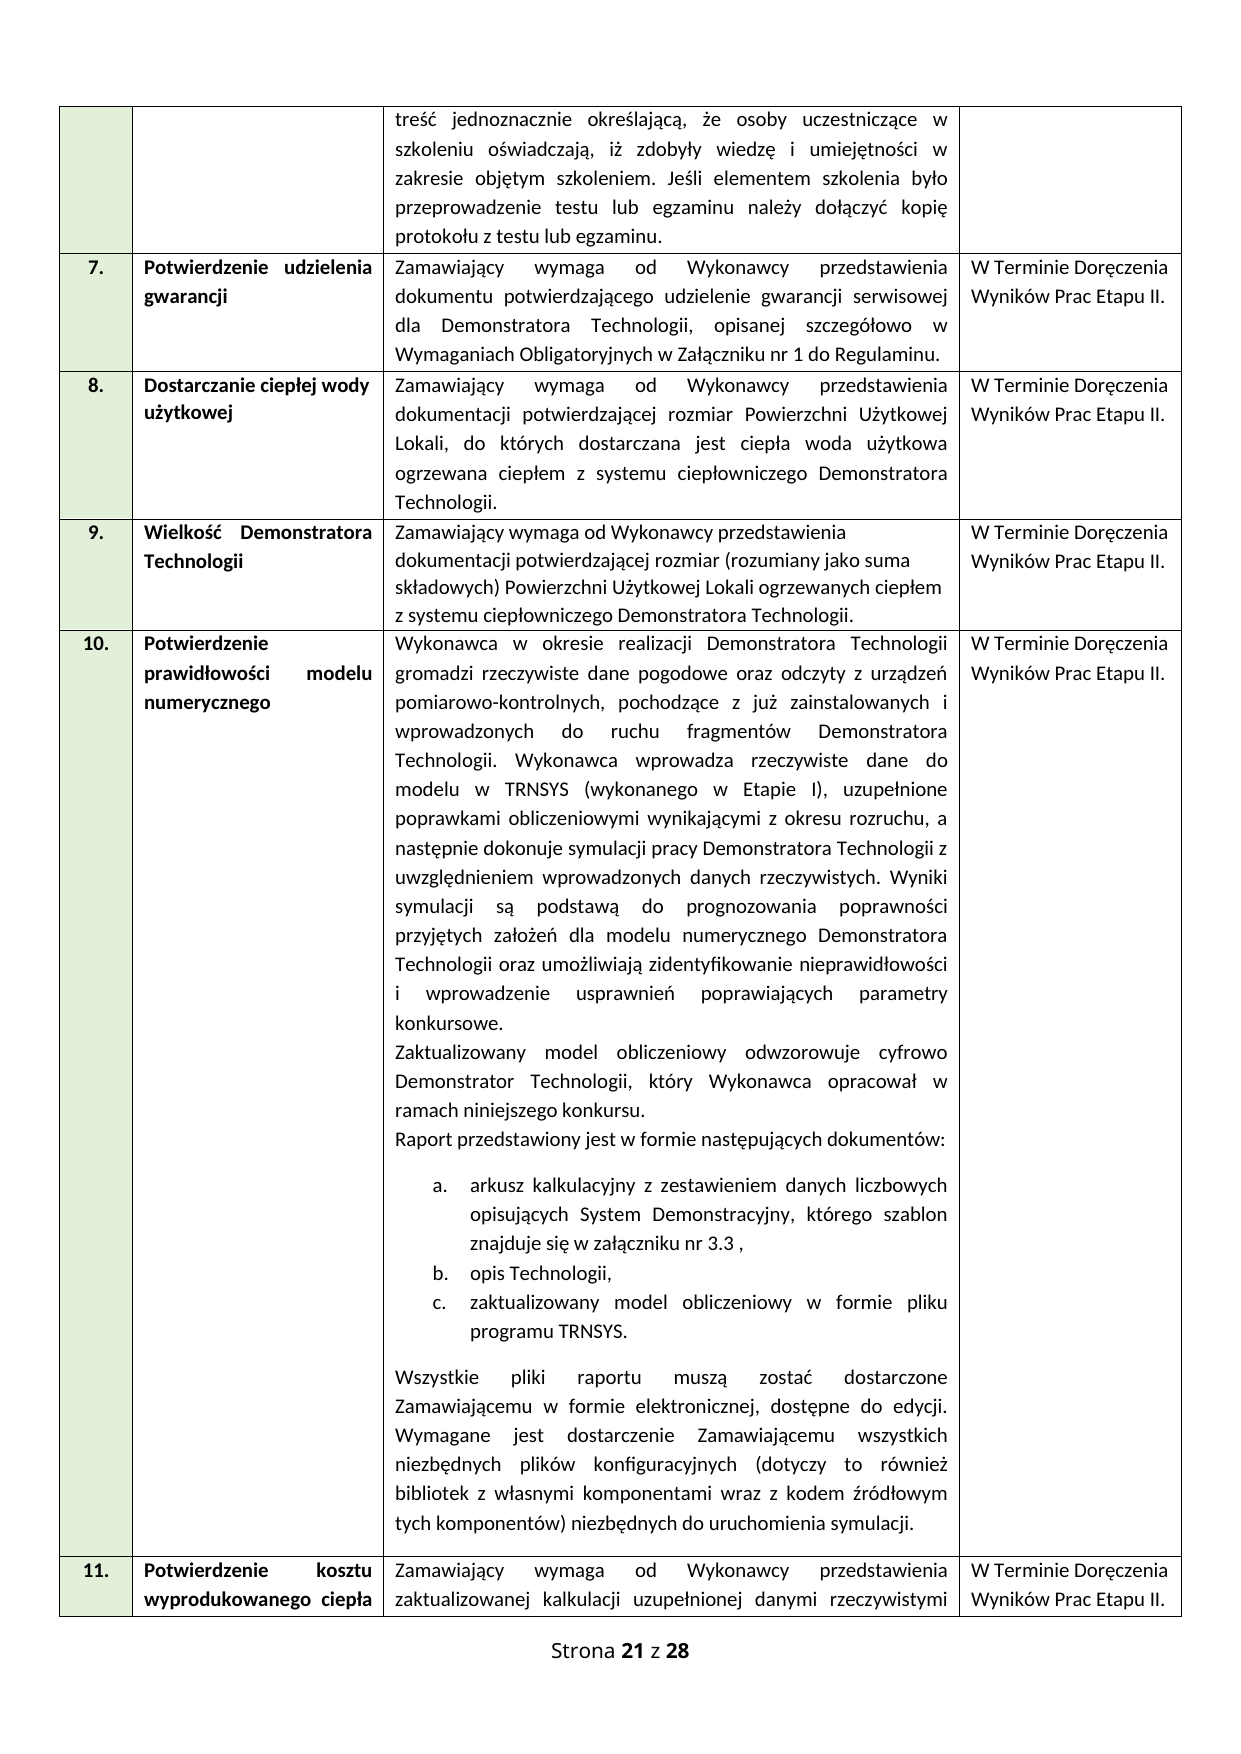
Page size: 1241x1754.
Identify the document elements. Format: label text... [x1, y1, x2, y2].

table_cell W Terminie Doręczenia Wyników Prac Etapu II. [960, 631, 1181, 1556]
table_cell Wielkość Demonstratora Technologii [133, 520, 383, 629]
table_cell W Terminie Doręczenia Wyników Prac Etapu II. [960, 254, 1181, 371]
table_cell 7. [60, 254, 132, 371]
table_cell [960, 107, 1181, 253]
table_cell Zamawiający wymaga od Wykonawcy przedstawienia dokumentacji potwierdzającej rozmiar (rozumiany jako suma składowych) Powierzchni Użytkowej Lokali ogrzewanych ciepłem z systemu ciepłowniczego Demonstratora Technologii. [384, 520, 959, 629]
table_cell W Terminie Doręczenia Wyników Prac Etapu II. [960, 520, 1181, 629]
table_cell 8. [60, 372, 132, 518]
table_cell 9. [60, 520, 132, 629]
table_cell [384, 1557, 959, 1616]
table_cell W Terminie Doręczenia Wyników Prac Etapu II. [960, 372, 1181, 518]
table_cell Potwierdzenie prawidłowości modelu numerycznego [133, 631, 383, 1556]
table_cell 6. [60, 107, 132, 253]
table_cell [133, 1557, 383, 1616]
table_cell Wykonawca w okresie realizacji Demonstratora Technologii gromadzi rzeczywiste dane pogodowe oraz odczyty z urządzeń pomiarowo-kontrolnych, pochodzące z już zainstalowanych i wprowadzonych do ruchu fragmentów Demonstratora Technologii. Wykonawca wprowadza rzeczywiste dane do modelu w TRNSYS (wykonanego w Etapie I), uzupełnione poprawkami obliczeniowymi wynikającymi z okresu rozruchu, a następnie dokonuje symulacji pracy Demonstratora Technologii z uwzględnieniem wprowadzonych danych rzeczywistych. Wyniki symulacji są podstawą do prognozowania poprawności przyjętych założeń dla modelu numerycznego Demonstratora Technologii oraz umożliwiają zidentyfikowanie nieprawidłowości i wprowadzenie usprawnień poprawiających parametry konkursowe. Zaktualizowany model obliczeniowy odwzorowuje cyfrowo Demonstrator Technologii, który Wykonawca opracował w ramach niniejszego konkursu. Raport przedstawiony jest w formie następujących dokumentów: arkusz kalkulacyjny z zestawieniem danych liczbowych opisujących System Demonstracyjny, którego szablon znajduje się w załączniku nr 3.3 , opis Technologii, zaktualizowany model obliczeniowy w formie pliku programu TRNSYS. Wszystkie pliki raportu muszą zostać dostarczone Zamawiającemu w formie elektronicznej, dostępne do edycji. Wymagane jest dostarczenie Zamawiającemu wszystkich niezbędnych plików konfiguracyjnych (dotyczy to również bibliotek z własnymi komponentami wraz z kodem źródłowym tych komponentów) niezbędnych do uruchomienia symulacji. [384, 631, 959, 1556]
table_cell Potwierdzenie udzielenia gwarancji [133, 254, 383, 371]
table_cell 10. [60, 631, 132, 1556]
table_cell 11. [60, 1557, 132, 1616]
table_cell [960, 1557, 1181, 1616]
table_cell Dostarczanie ciepłej wody użytkowej [133, 372, 383, 518]
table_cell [133, 107, 383, 253]
table_cell Zamawiający wymaga od Wykonawcy przedstawienia dokumentacji potwierdzającej rozmiar Powierzchni Użytkowej Lokali, do których dostarczana jest ciepła woda użytkowa ogrzewana ciepłem z systemu ciepłowniczego Demonstratora Technologii. [384, 372, 959, 518]
table_cell Zamawiający wymaga od Wykonawcy przedstawienia dokumentu potwierdzającego udzielenie gwarancji serwisowej dla Demonstratora Technologii, opisanej szczegółowo w Wymaganiach Obligatoryjnych w Załączniku nr 1 do Regulaminu. [384, 254, 959, 371]
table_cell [384, 107, 959, 253]
